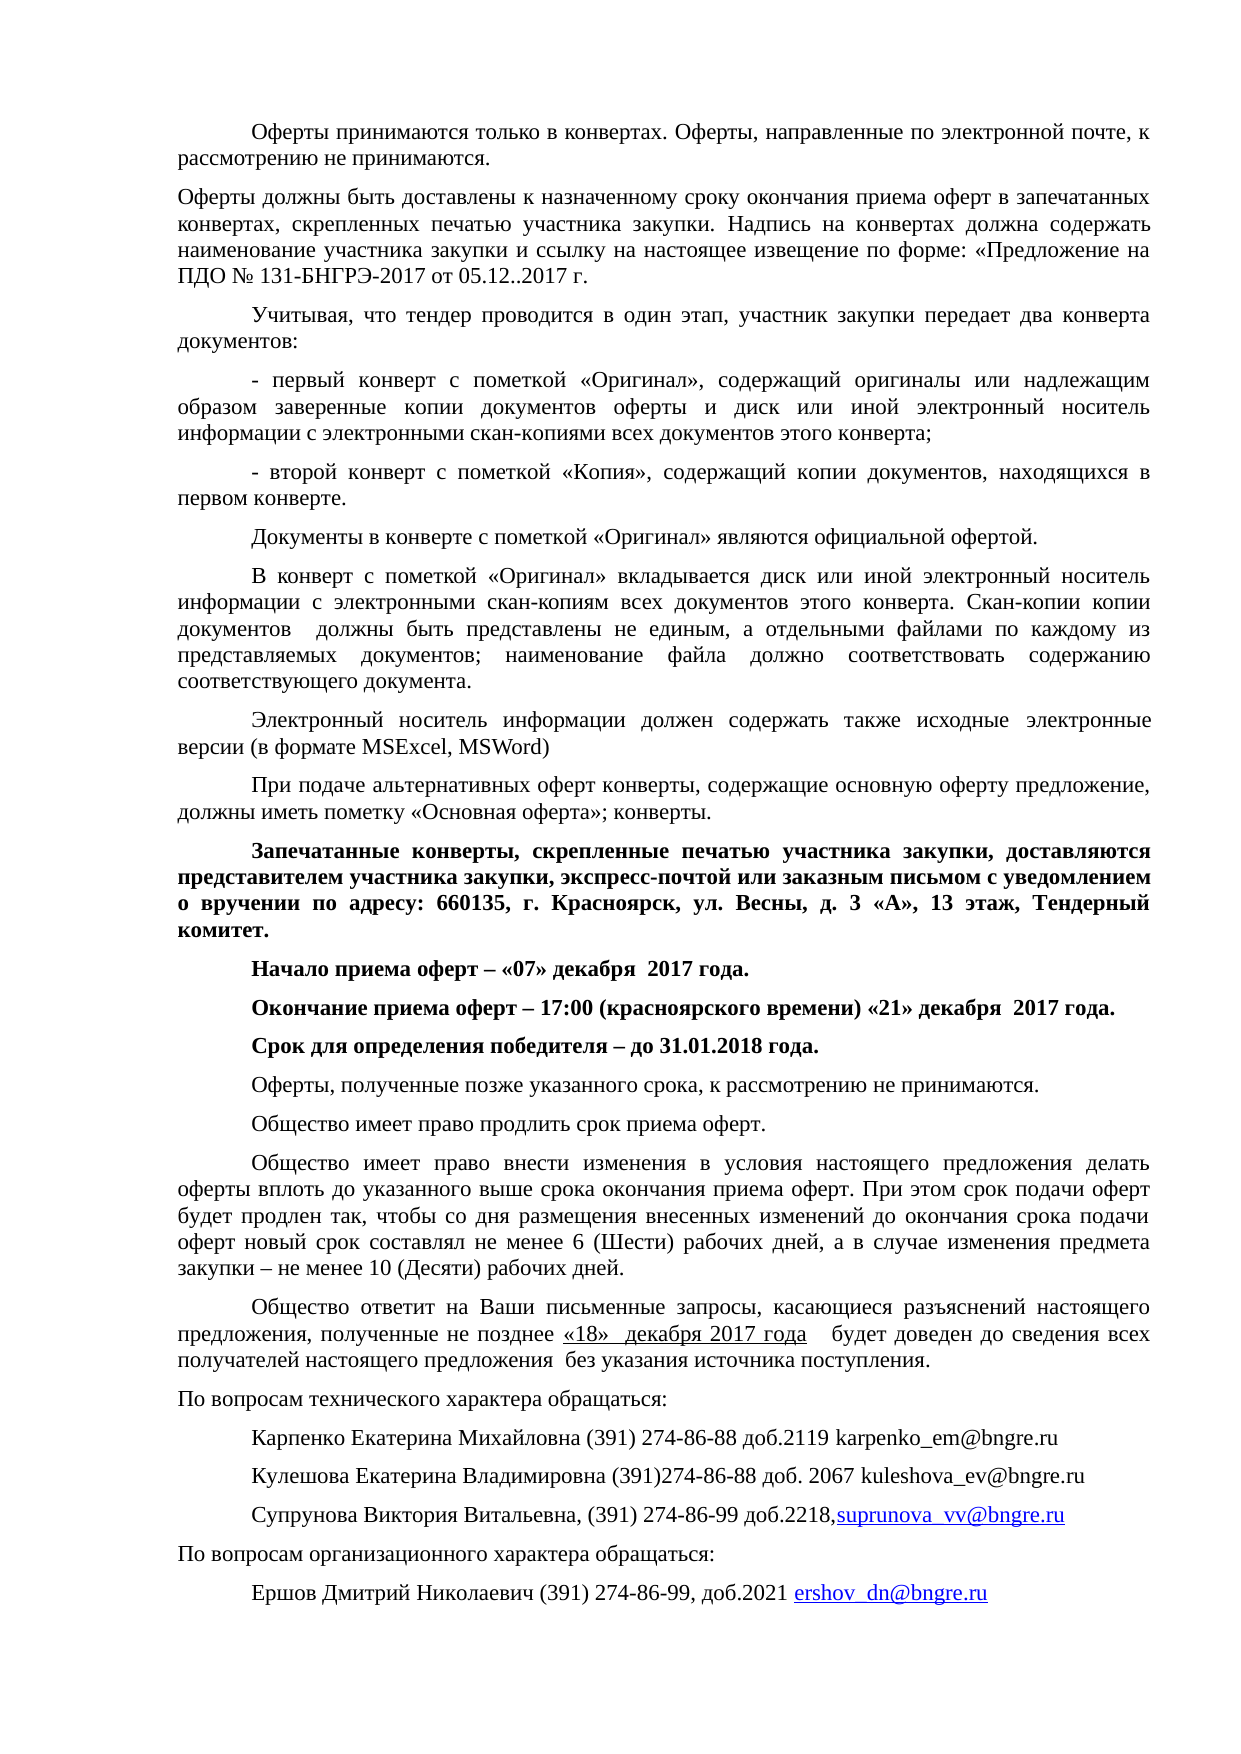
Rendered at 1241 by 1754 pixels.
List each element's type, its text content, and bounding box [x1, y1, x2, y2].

text Кулешова Екатерина Владимировна (391)274-86-88 доб. 2067 kuleshova_ev@bngre.ru [177, 1462, 1152, 1489]
text Ершов Дмитрий Николаевич (391) 274-86-99, доб.2021 ershov_dn@bngre.ru [177, 1579, 1152, 1605]
text Оферты принимаются только в конвертах. Оферты, направленные по электронной почте, к рассмотрению не принимаются. [177, 118, 1152, 171]
text Общество имеет право внести изменения в условия настоящего предложения делать оферты вплоть до указанного выше срока окончания приема оферт. При этом срок подачи оферт будет продлен так, чтобы со дня размещения внесенных изменений до окончания срока подачи оферт новый срок составлял не менее 6 (Шести) рабочих дней, а в случае изменения предмета закупки – не менее 10 (Десяти) рабочих дней. [177, 1149, 1152, 1281]
text Документы в конверте с пометкой «Оригинал» являются официальной офертой. [177, 523, 1152, 549]
text Карпенко Екатерина Михайловна (391) 274-86-88 доб.2119 karpenko_em@bngre.ru [177, 1424, 1152, 1450]
text Оферты должны быть доставлены к назначенному сроку окончания приема оферт в запечатанных конвертах, скрепленных печатью участника закупки. Надпись на конвертах должна содержать наименование участника закупки и ссылку на настоящее извещение по форме: «Предложение на ПДО № 131-БНГРЭ-2017 от 05.12..2017 г. [177, 183, 1152, 289]
text При подаче альтернативных оферт конверты, содержащие основную оферту предложение, должны иметь пометку «Основная оферта»; конверты. [177, 772, 1152, 824]
text - первый конверт с пометкой «Оригинал», содержащий оригиналы или надлежащим образом заверенные копии документов оферты и диск или иной электронный носитель информации с электронными скан-копиями всех документов этого конверта; [177, 366, 1152, 446]
text Электронный носитель информации должен содержать также исходные электронные версии (в формате MSExcel, MSWord) [177, 706, 1152, 759]
text Оферты, полученные позже указанного срока, к рассмотрению не принимаются. [177, 1071, 1152, 1098]
text Учитывая, что тендер проводится в один этап, участник закупки передает два конверта документов: [177, 301, 1152, 354]
text По вопросам организационного характера обращаться: [177, 1540, 1152, 1567]
text По вопросам технического характера обращаться: [177, 1385, 1152, 1411]
text Супрунова Виктория Витальевна, (391) 274-86-99 доб.2218,suprunova_vv@bngre.ru [177, 1501, 1152, 1528]
text - второй конверт с пометкой «Копия», содержащий копии документов, находящихся в первом конверте. [177, 458, 1152, 511]
text В конверт с пометкой «Оригинал» вкладывается диск или иной электронный носитель информации с электронными скан-копиям всех документов этого конверта. Скан-копии копии документов должны быть представлены не единым, а отдельными файлами по каждому из представляемых документов; наименование файла должно соответствовать содержанию соответствующего документа. [177, 562, 1152, 694]
text Окончание приема оферт – 17:00 (красноярского времени) «21» декабря 2017 года. [251, 993, 1152, 1020]
text Начало приема оферт – «07» декабря 2017 года. [251, 955, 1152, 981]
text Общество имеет право продлить срок приема оферт. [177, 1110, 1152, 1136]
text Запечатанные конверты, скрепленные печатью участника закупки, доставляются представителем участника закупки, экспресс-почтой или заказным письмом с уведомлением о вручении по адресу: 660135, г. Красноярск, ул. Весны, д. 3 «А», 13 этаж, Тендерный комитет. [177, 837, 1152, 942]
text Общество ответит на Ваши письменные запросы, касающиеся разъяснений настоящего предложения, полученные не позднее «18» декабря 2017 года будет доведен до сведения всех получателей настоящего предложения без указания источника поступления. [177, 1293, 1152, 1372]
text Срок для определения победителя – до 31.01.2018 года. [251, 1032, 1152, 1059]
